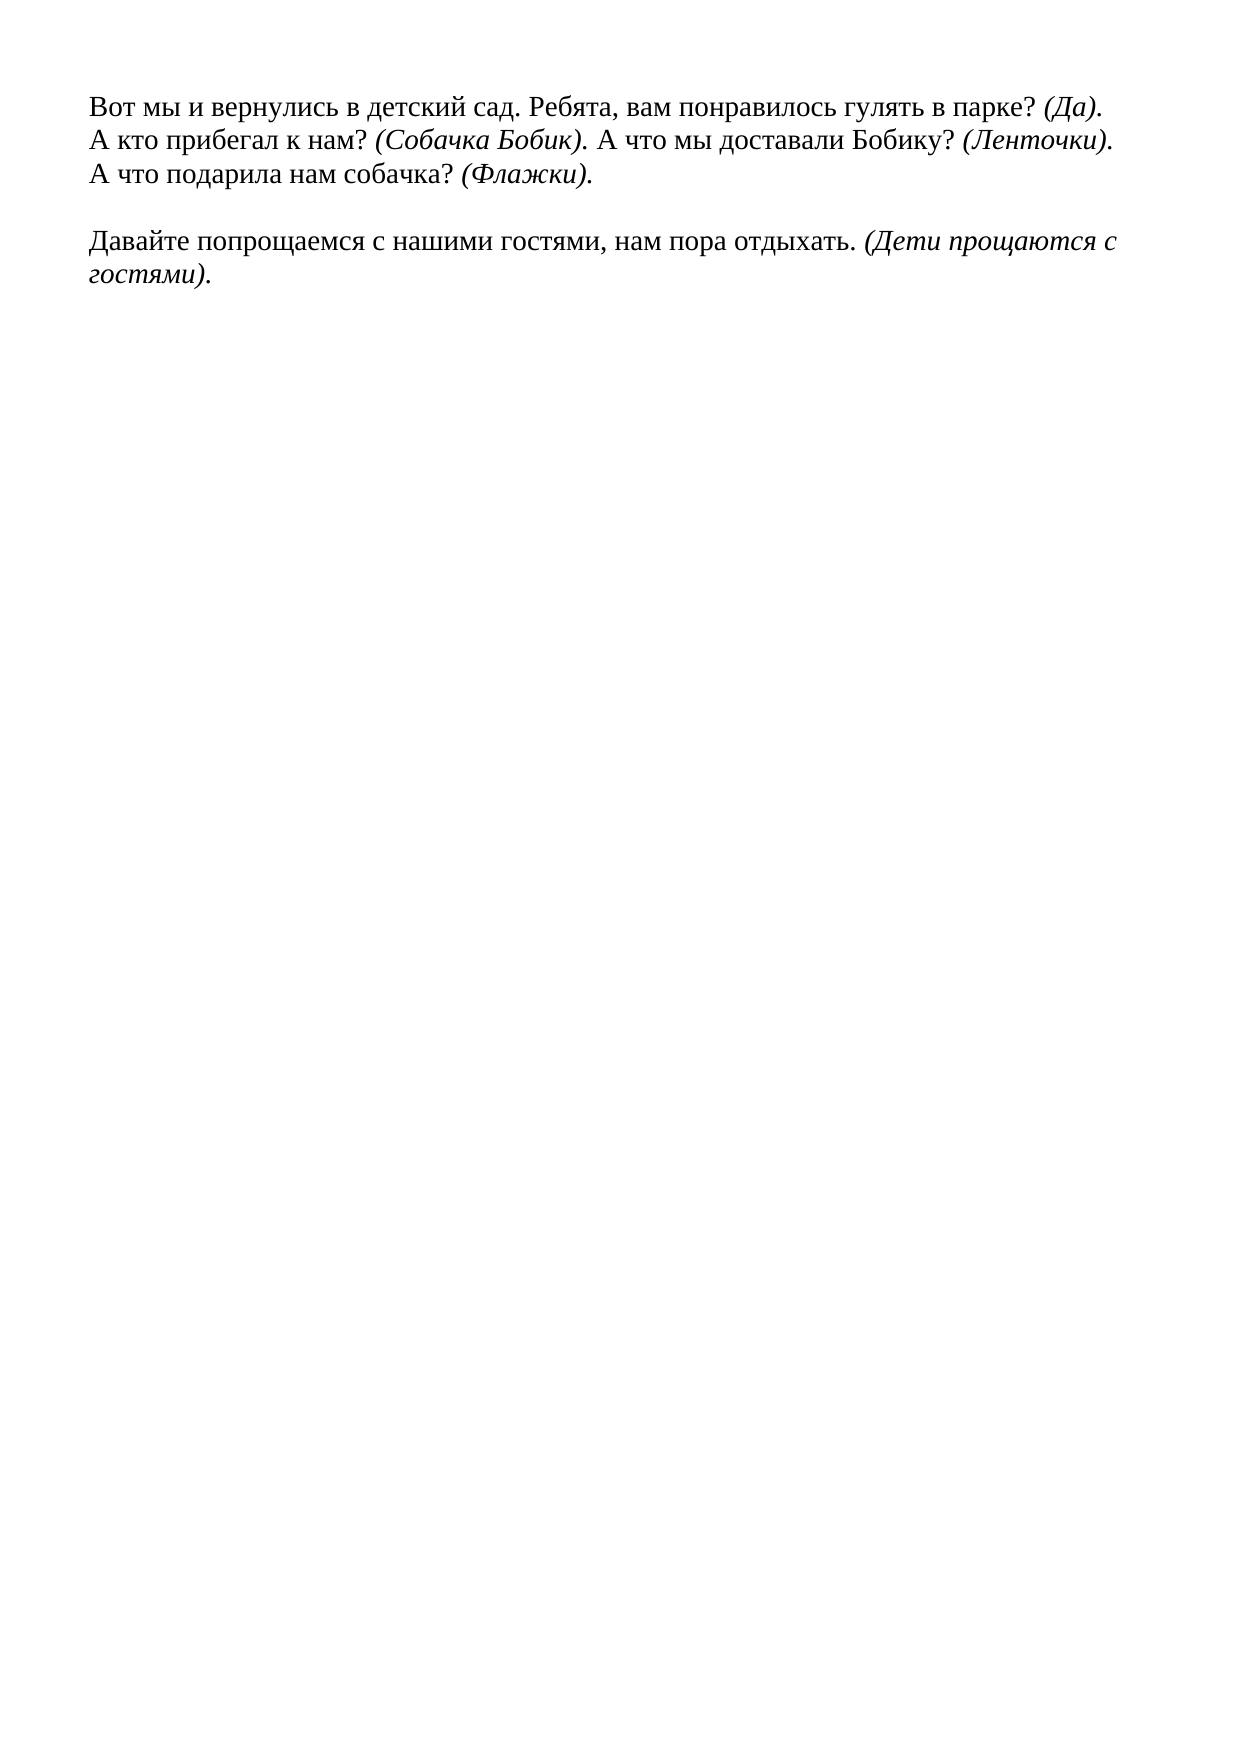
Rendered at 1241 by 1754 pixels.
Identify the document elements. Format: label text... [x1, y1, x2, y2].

text Давайте попрощаемся с нашими гостями, нам пора отдыхать. (Дети прощаются с гостями). [89, 223, 1152, 290]
text Вот мы и вернулись в детский сад. Ребята, вам понравилось гулять в парке? (Да). [89, 89, 1152, 122]
text А что подарила нам собачка? (Флажки). [89, 156, 1152, 189]
text А кто прибегал к нам? (Собачка Бобик). А что мы доставали Бобику? (Ленточки). [89, 122, 1152, 156]
